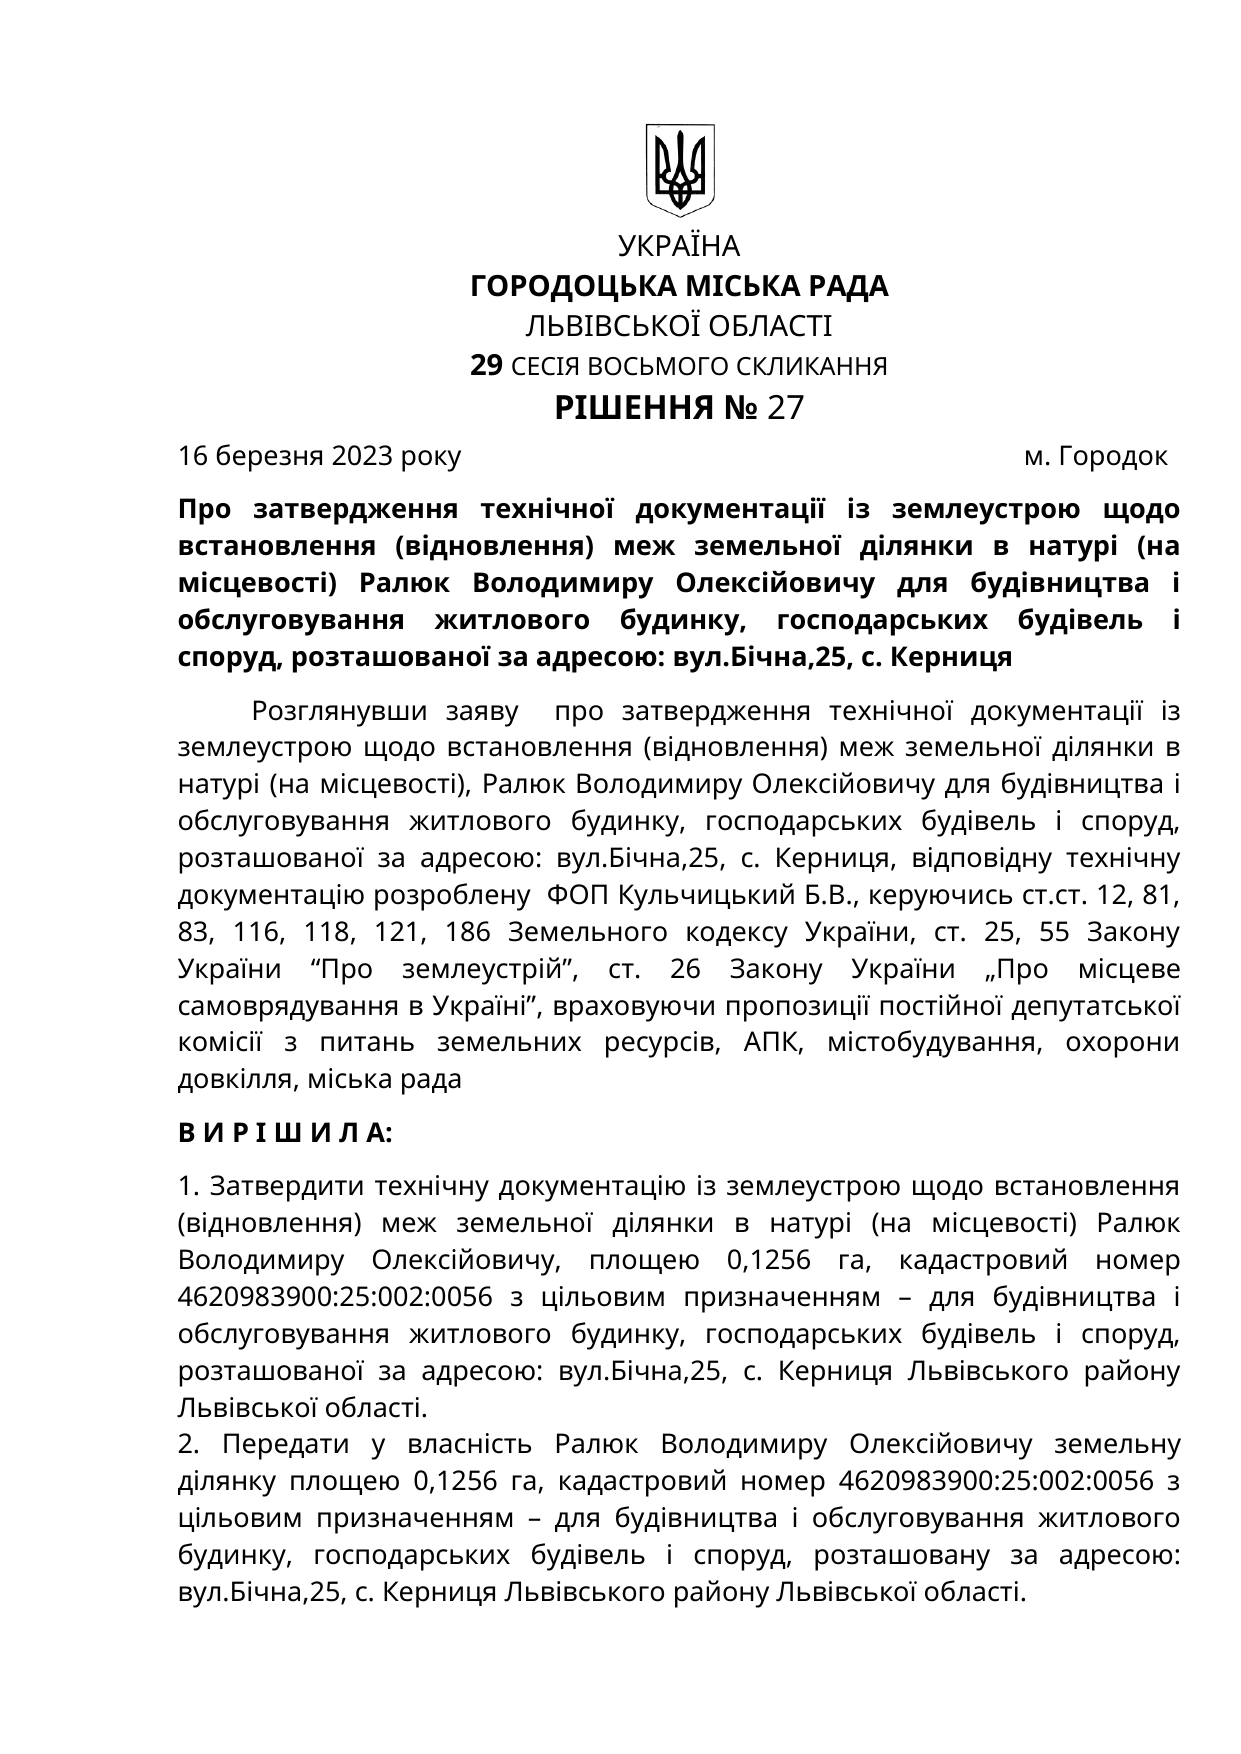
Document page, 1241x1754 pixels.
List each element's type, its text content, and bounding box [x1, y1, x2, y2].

picture [633, 118, 726, 222]
text В И Р І Ш И Л А: [177, 1113, 1182, 1150]
text 16 березня 2023 року м. Городок [177, 436, 1181, 473]
text ГОРОДОЦЬКА МІСЬКА РАДА [177, 265, 1181, 305]
text 2. Передати у власність Ралюк Володимиру Олексійовичу земельну ділянку площею 0,1256 га, кадастровий номер 4620983900:25:002:0056 з цільовим призначенням – для будівництва і обслуговування житлового будинку, господарських будівель і споруд, розташовану за адресою: вул.Бічна,25, с. Керниця Львівського району Львівської області. [177, 1425, 1182, 1609]
text 29 сесія восьмого скликання [177, 344, 1181, 384]
text Про затвердження технічної документації із землеустрою щодо встановлення (відновлення) меж земельної ділянки в натурі (на місцевості) Ралюк Володимиру Олексійовичу для будівництва і обслуговування житлового будинку, господарських будівель і споруд, розташованої за адресою: вул.Бічна,25, с. Керниця [177, 490, 1182, 674]
text 1. Затвердити технічну документацію із землеустрою щодо встановлення (відновлення) меж земельної ділянки в натурі (на місцевості) Ралюк Володимиру Олексійовичу, площею 0,1256 га, кадастровий номер 4620983900:25:002:0056 з цільовим призначенням – для будівництва і обслуговування житлового будинку, господарських будівель і споруд, розташованої за адресою: вул.Бічна,25, с. Керниця Львівського району Львівської області. [177, 1167, 1182, 1425]
text ЛЬВІВСЬКОЇ ОБЛАСТІ [177, 305, 1181, 344]
text УКРАЇНА [177, 225, 1181, 265]
text Розглянувши заяву про затвердження технічної документації із землеустрою щодо встановлення (відновлення) меж земельної ділянки в натурі (на місцевості), Ралюк Володимиру Олексійовичу для будівництва і обслуговування житлового будинку, господарських будівель і споруд, розташованої за адресою: вул.Бічна,25, с. Керниця, відповідну технічну документацію розроблену ФОП Кульчицький Б.В., керуючись ст.ст. 12, 81, 83, 116, 118, 121, 186 Земельного кодексу України, ст. 25, 55 Закону України “Про землеустрій”, ст. 26 Закону України „Про місцеве самоврядування в Україні”, враховуючи пропозиції постійної депутатської комісії з питань земельних ресурсів, АПК, містобудування, охорони довкілля, міська рада [177, 691, 1182, 1097]
text РІШЕННЯ № 27 [177, 384, 1181, 429]
